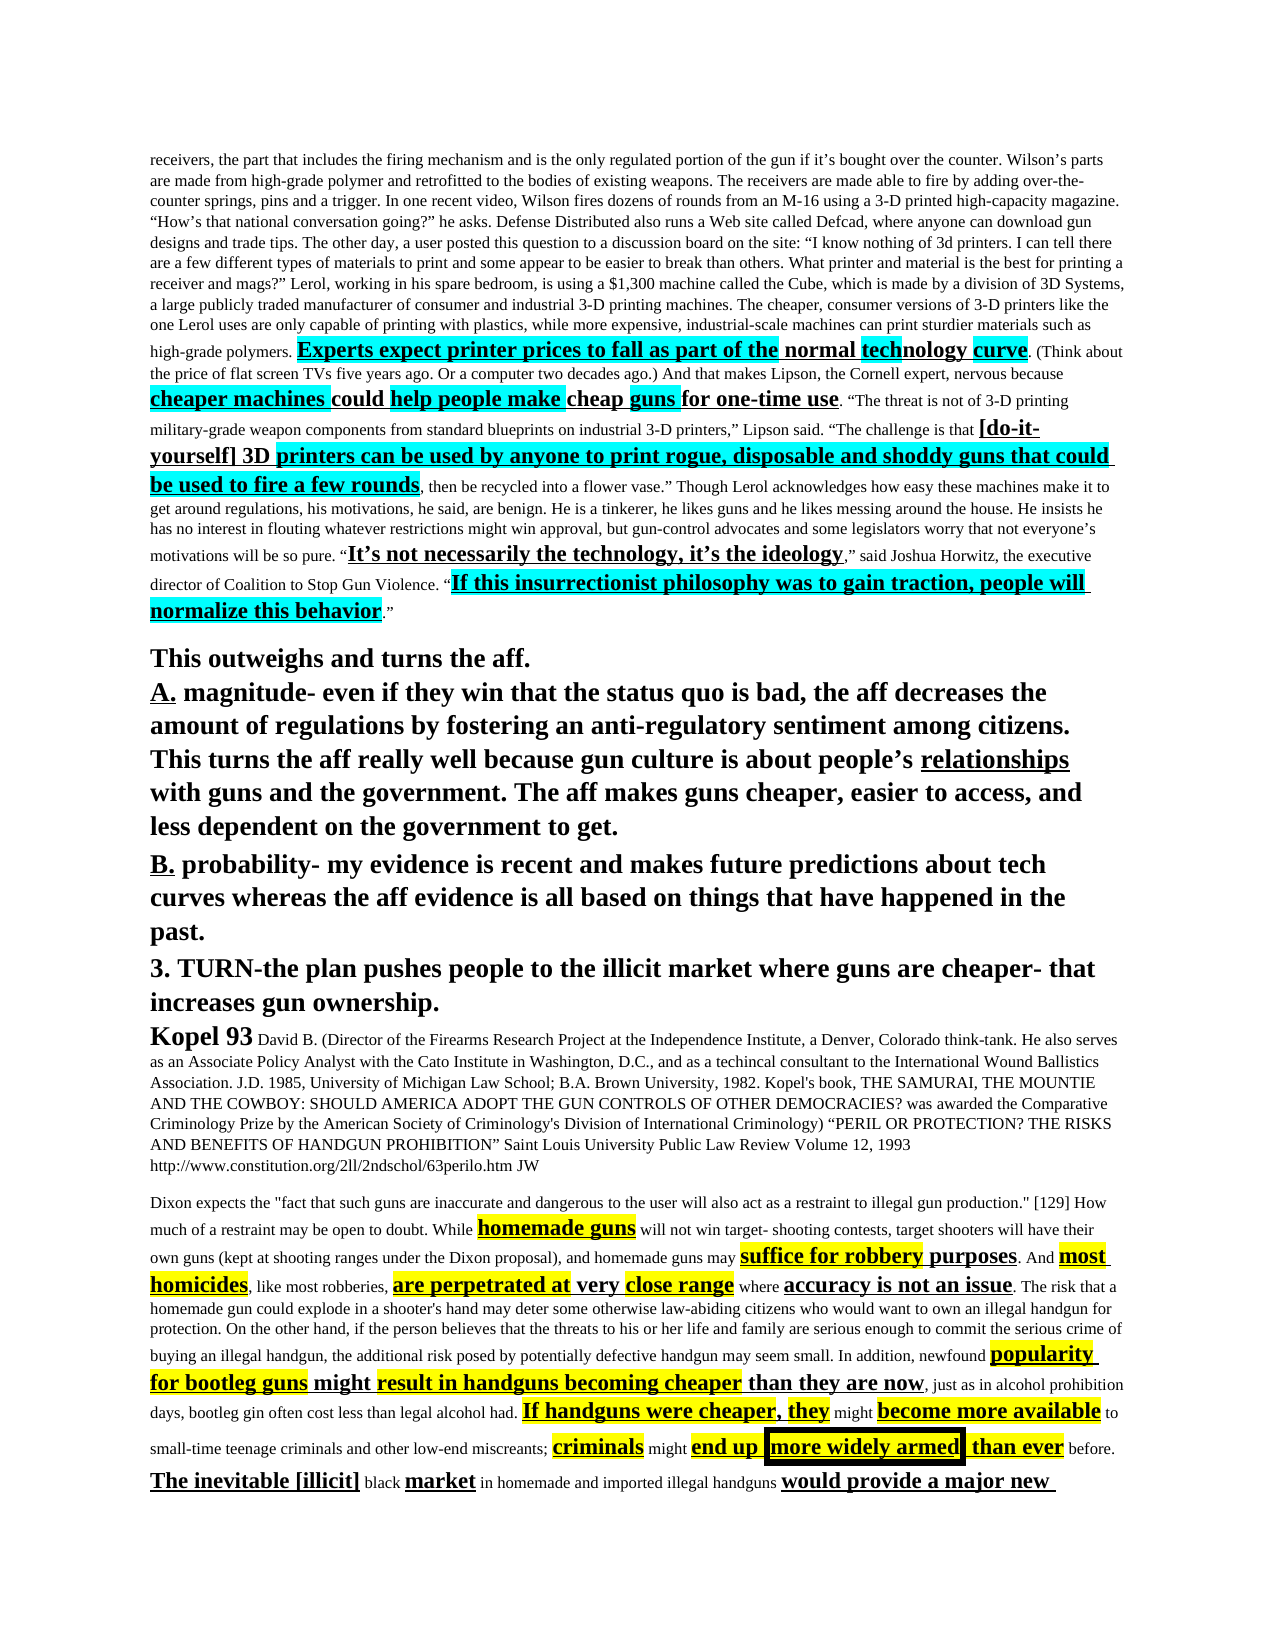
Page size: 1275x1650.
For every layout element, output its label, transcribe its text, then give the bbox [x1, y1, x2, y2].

text Kopel 93 David B. (Director of the Firearms Research Project at the Independence Institute, a Denver, Colorado think-tank. He also serves as an Associate Policy Analyst with the Cato Institute in Washington, D.C., and as a techincal consultant to the International Wound Ballistics Association. J.D. 1985, University of Michigan Law School; B.A. Brown University, 1982. Kopel's book, THE SAMURAI, THE MOUNTIE AND THE COWBOY: SHOULD AMERICA ADOPT THE GUN CONTROLS OF OTHER DEMOCRACIES? was awarded the Comparative Criminology Prize by the American Society of Criminology's Division of International Criminology) “PERIL OR PROTECTION? THE RISKS AND BENEFITS OF HANDGUN PROHIBITION” Saint Louis University Public Law Review Volume 12, 1993 http://www.constitution.org/2ll/2ndschol/63perilo.htm JW [150, 1019, 1125, 1174]
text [150, 1193, 1125, 1494]
subtitle 3. TURN-the plan pushes people to the illicit market where guns are cheaper- that increases gun ownership. [150, 952, 1125, 1017]
subtitle B. probability- my evidence is recent and makes future predictions about tech curves whereas the aff evidence is all based on things that have happened in the past. [150, 848, 1125, 946]
subtitle This outweighs and turns the aff. A. magnitude- even if they win that the status quo is bad, the aff decreases the amount of regulations by fostering an anti-regulatory sentiment among citizens. This turns the aff really well because gun culture is about people’s relationships with guns and the government. The aff makes guns cheaper, easier to access, and less dependent on the government to get. [150, 642, 1125, 841]
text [150, 150, 1125, 623]
